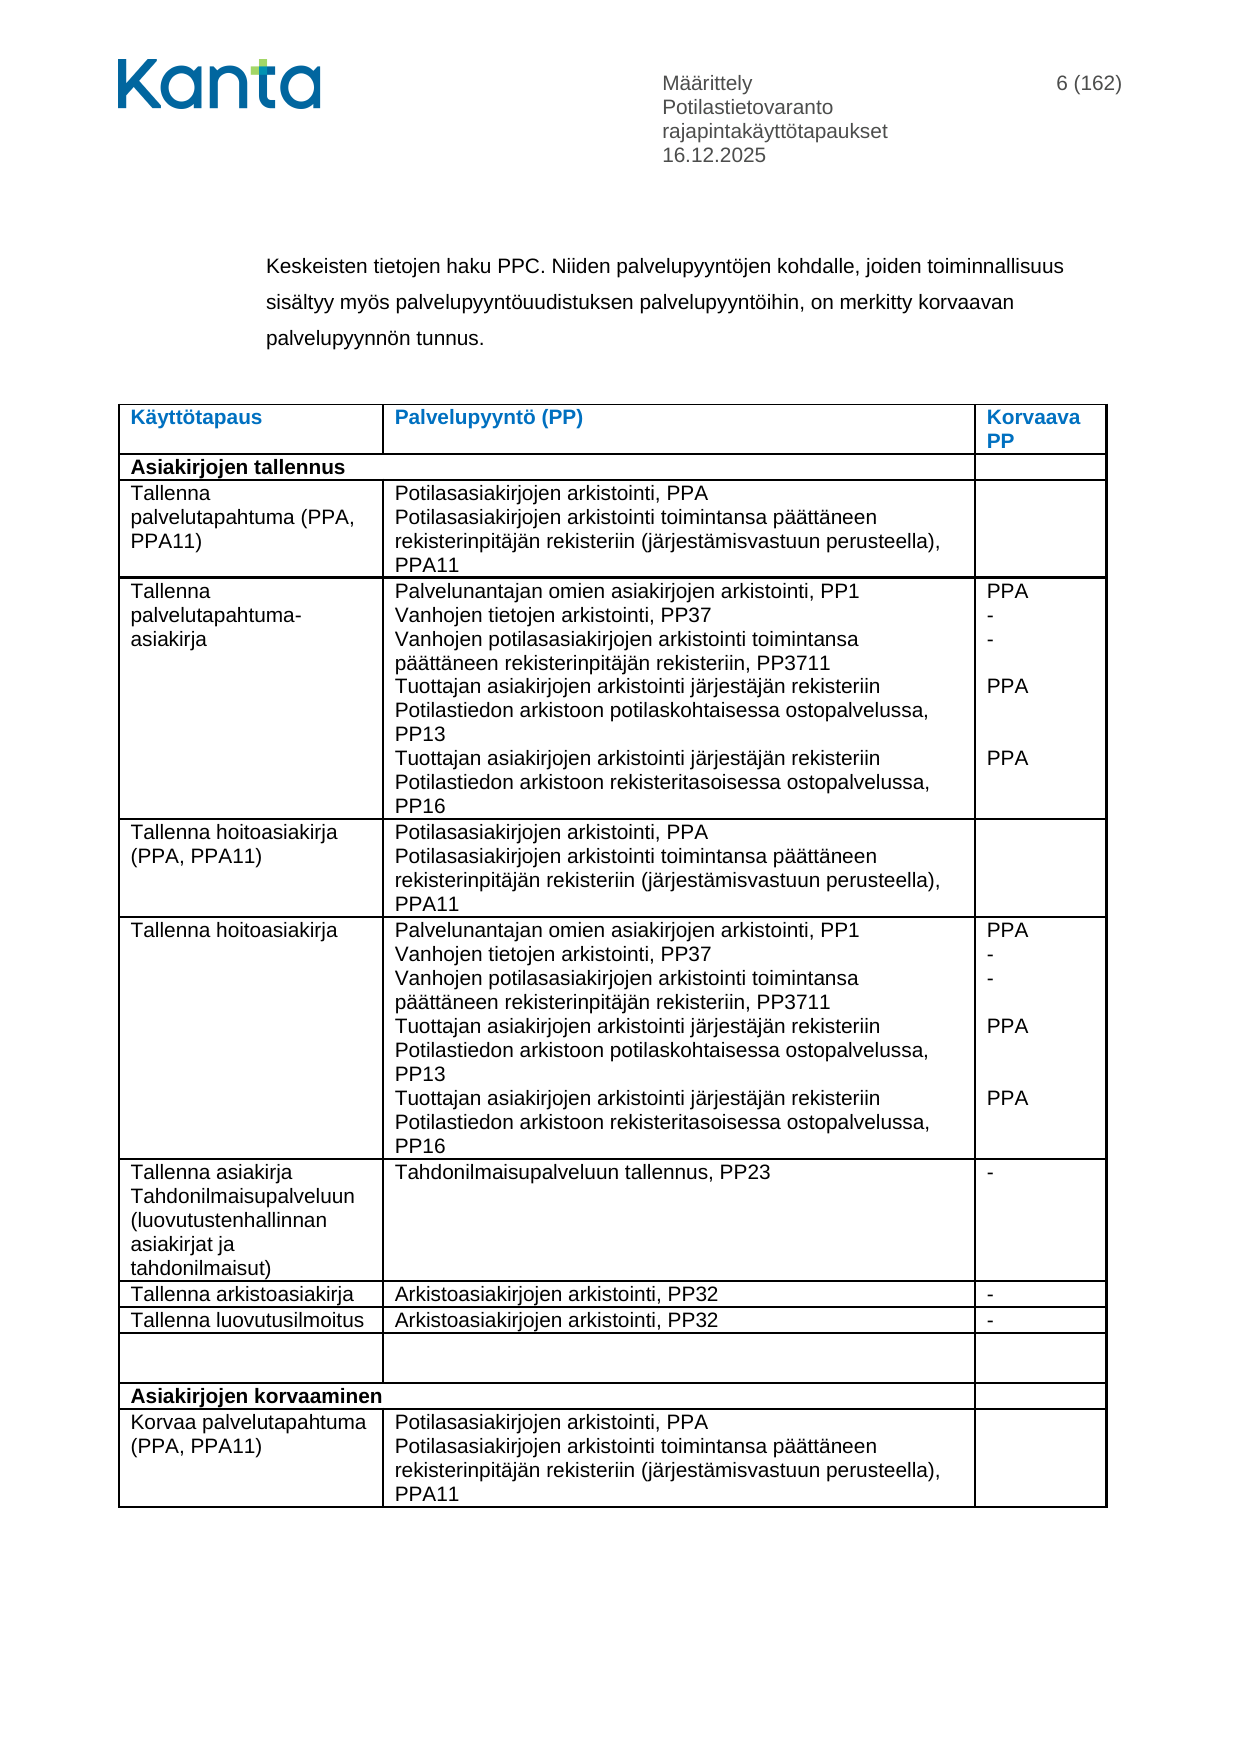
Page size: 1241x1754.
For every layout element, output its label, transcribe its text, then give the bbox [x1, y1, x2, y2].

table_cell [384, 1334, 974, 1382]
table_cell PPA - - PPA PPA [976, 579, 1105, 818]
picture [118, 59, 321, 109]
table_cell - [976, 1160, 1105, 1279]
table_cell [976, 1384, 1105, 1408]
table_cell PPA - - PPA PPA [976, 918, 1105, 1158]
table_cell - [976, 1308, 1105, 1332]
table_cell [976, 1334, 1105, 1382]
table_cell - [976, 1282, 1105, 1306]
table_cell Palvelunantajan omien asiakirjojen arkistointi, PP1 Vanhojen tietojen arkistointi, PP37 Vanhojen potilasasiakirjojen arkistointi toimintansa päättäneen rekisterinpitäjän rekisteriin, PP3711 Tuottajan asiakirjojen arkistointi järjestäjän rekisteriin Potilastiedon arkistoon potilaskohtaisessa ostopalvelussa, PP13 Tuottajan asiakirjojen arkistointi järjestäjän rekisteriin Potilastiedon arkistoon rekisteritasoisessa ostopalvelussa, PP16 [384, 579, 974, 818]
table_cell Arkistoasiakirjojen arkistointi, PP32 [384, 1282, 974, 1306]
table_cell Arkistoasiakirjojen arkistointi, PP32 [384, 1308, 974, 1332]
table_cell Tallenna luovutusilmoitus [120, 1308, 382, 1332]
table_cell Potilasasiakirjojen arkistointi, PPA Potilasasiakirjojen arkistointi toimintansa päättäneen rekisterinpitäjän rekisteriin (järjestämisvastuun perusteella), PPA11 [384, 481, 974, 576]
table_cell Korvaa palvelutapahtuma (PPA, PPA11) [120, 1410, 382, 1506]
table_header Korvaava PP [976, 405, 1105, 452]
table_cell Tallenna hoitoasiakirja (PPA, PPA11) [120, 820, 382, 916]
table_header Palvelupyyntö (PP) [384, 405, 974, 452]
table_cell Tallenna palvelutapahtuma-asiakirja [120, 579, 382, 818]
table_cell Potilasasiakirjojen arkistointi, PPA Potilasasiakirjojen arkistointi toimintansa päättäneen rekisterinpitäjän rekisteriin (järjestämisvastuun perusteella), PPA11 [384, 820, 974, 916]
table_header Käyttötapaus [120, 405, 382, 452]
table_cell Asiakirjojen korvaaminen [120, 1384, 974, 1408]
table_cell Asiakirjojen tallennus [120, 455, 974, 478]
table_cell Tallenna asiakirja Tahdonilmaisupalveluun (luovutustenhallinnan asiakirjat ja tahdonilmaisut) [120, 1160, 382, 1279]
table_cell Tahdonilmaisupalveluun tallennus, PP23 [384, 1160, 974, 1279]
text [266, 254, 1107, 350]
table_cell Tallenna palvelutapahtuma (PPA, PPA11) [120, 481, 382, 576]
table_cell Palvelunantajan omien asiakirjojen arkistointi, PP1 Vanhojen tietojen arkistointi, PP37 Vanhojen potilasasiakirjojen arkistointi toimintansa päättäneen rekisterinpitäjän rekisteriin, PP3711 Tuottajan asiakirjojen arkistointi järjestäjän rekisteriin Potilastiedon arkistoon potilaskohtaisessa ostopalvelussa, PP13 Tuottajan asiakirjojen arkistointi järjestäjän rekisteriin Potilastiedon arkistoon rekisteritasoisessa ostopalvelussa, PP16 [384, 918, 974, 1158]
table_cell [976, 481, 1105, 576]
table_cell [120, 1334, 382, 1382]
table_cell Tallenna hoitoasiakirja [120, 918, 382, 1158]
table_cell [976, 1410, 1105, 1506]
table_cell Potilasasiakirjojen arkistointi, PPA Potilasasiakirjojen arkistointi toimintansa päättäneen rekisterinpitäjän rekisteriin (järjestämisvastuun perusteella), PPA11 [384, 1410, 974, 1506]
table_cell Tallenna arkistoasiakirja [120, 1282, 382, 1306]
table_cell [976, 820, 1105, 916]
table_cell [976, 455, 1105, 478]
